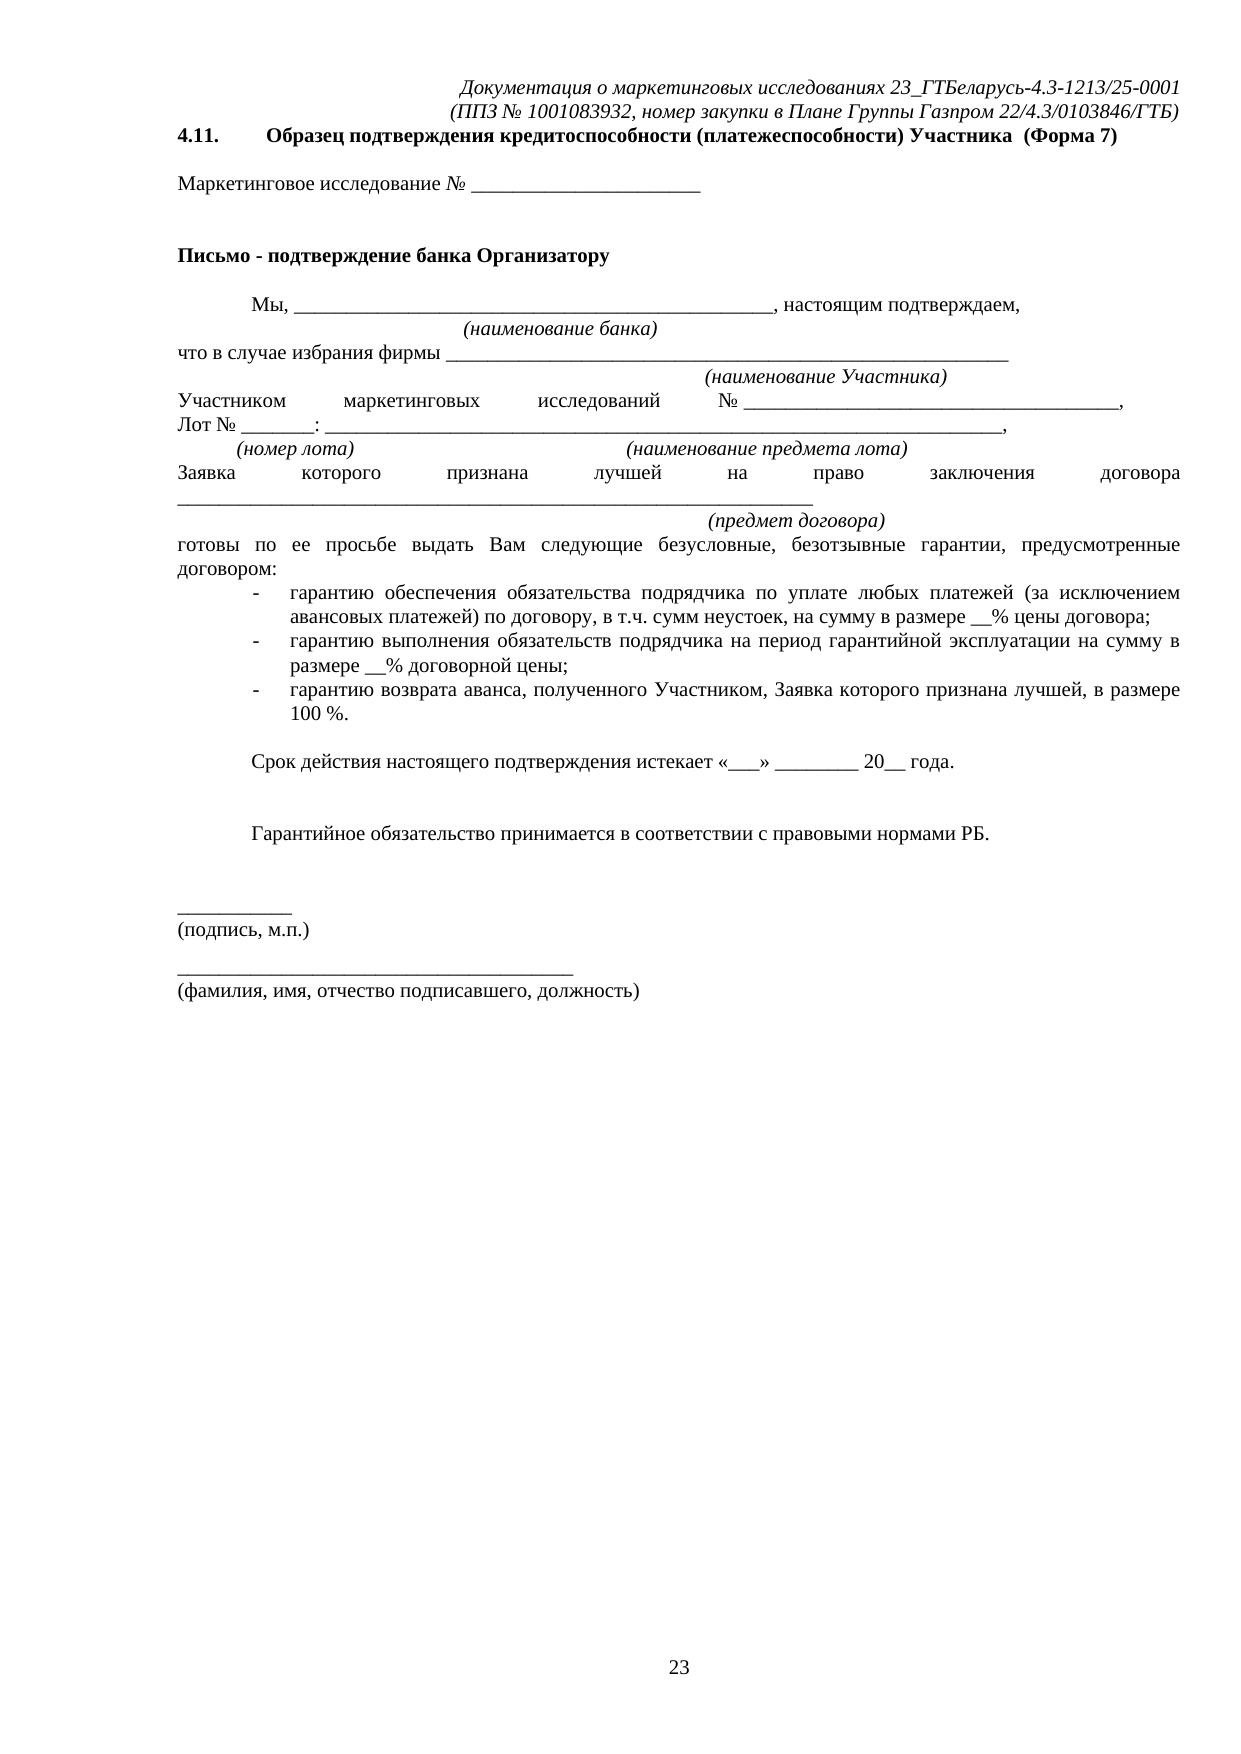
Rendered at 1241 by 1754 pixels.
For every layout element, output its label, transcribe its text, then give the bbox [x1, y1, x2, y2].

text (предмет договора) [177, 508, 1181, 532]
text (номер лота) (наименование предмета лота) [177, 436, 1181, 460]
list Образец подтверждения кредитоспособности (платежеспособности) Участника (Форма 7) [177, 123, 1181, 147]
text (фамилия, имя, отчество подписавшего, должность) [177, 978, 1181, 1002]
text Маркетинговое исследование № ______________________ [177, 171, 1181, 195]
text Срок действия настоящего подтверждения истекает «___» ________ 20__ года. [177, 749, 1181, 773]
text ______________________________________ [177, 954, 1181, 978]
text что в случае избрания фирмы ______________________________________________________ [177, 340, 1181, 364]
text готовы по ее просьбе выдать Вам следующие безусловные, безотзывные гарантии, предусмотренные договором: [177, 532, 1181, 580]
text (подпись, м.п.) [177, 917, 1181, 941]
list гарантию выполнения обязательств подрядчика на период гарантийной эксплуатации на сумму в размере __% договорной цены; [252, 628, 1181, 677]
text Гарантийное обязательство принимается в соответствии с правовыми нормами РБ. [177, 821, 1181, 845]
text ___________ [177, 893, 1181, 917]
text Мы, ______________________________________________, настоящим подтверждаем, [177, 292, 1181, 316]
text Участником маркетинговых исследований № ____________________________________, Лот № _______: _________________________________________________________________, [177, 388, 1181, 436]
list гарантию обеспечения обязательства подрядчика по уплате любых платежей (за исключением авансовых платежей) по договору, в т.ч. сумм неустоек, на сумму в размере __% цены договора; [252, 580, 1181, 628]
list гарантию возврата аванса, полученного Участником, Заявка которого признана лучшей, в размере 100 %. [252, 677, 1181, 725]
text Заявка которого признана лучшей на право заключения договора _____________________________________________________________ [177, 460, 1181, 508]
text Письмо - подтверждение банка Организатору [177, 243, 1181, 267]
text (наименование Участника) [177, 364, 1181, 388]
text (наименование банка) [177, 316, 1181, 340]
